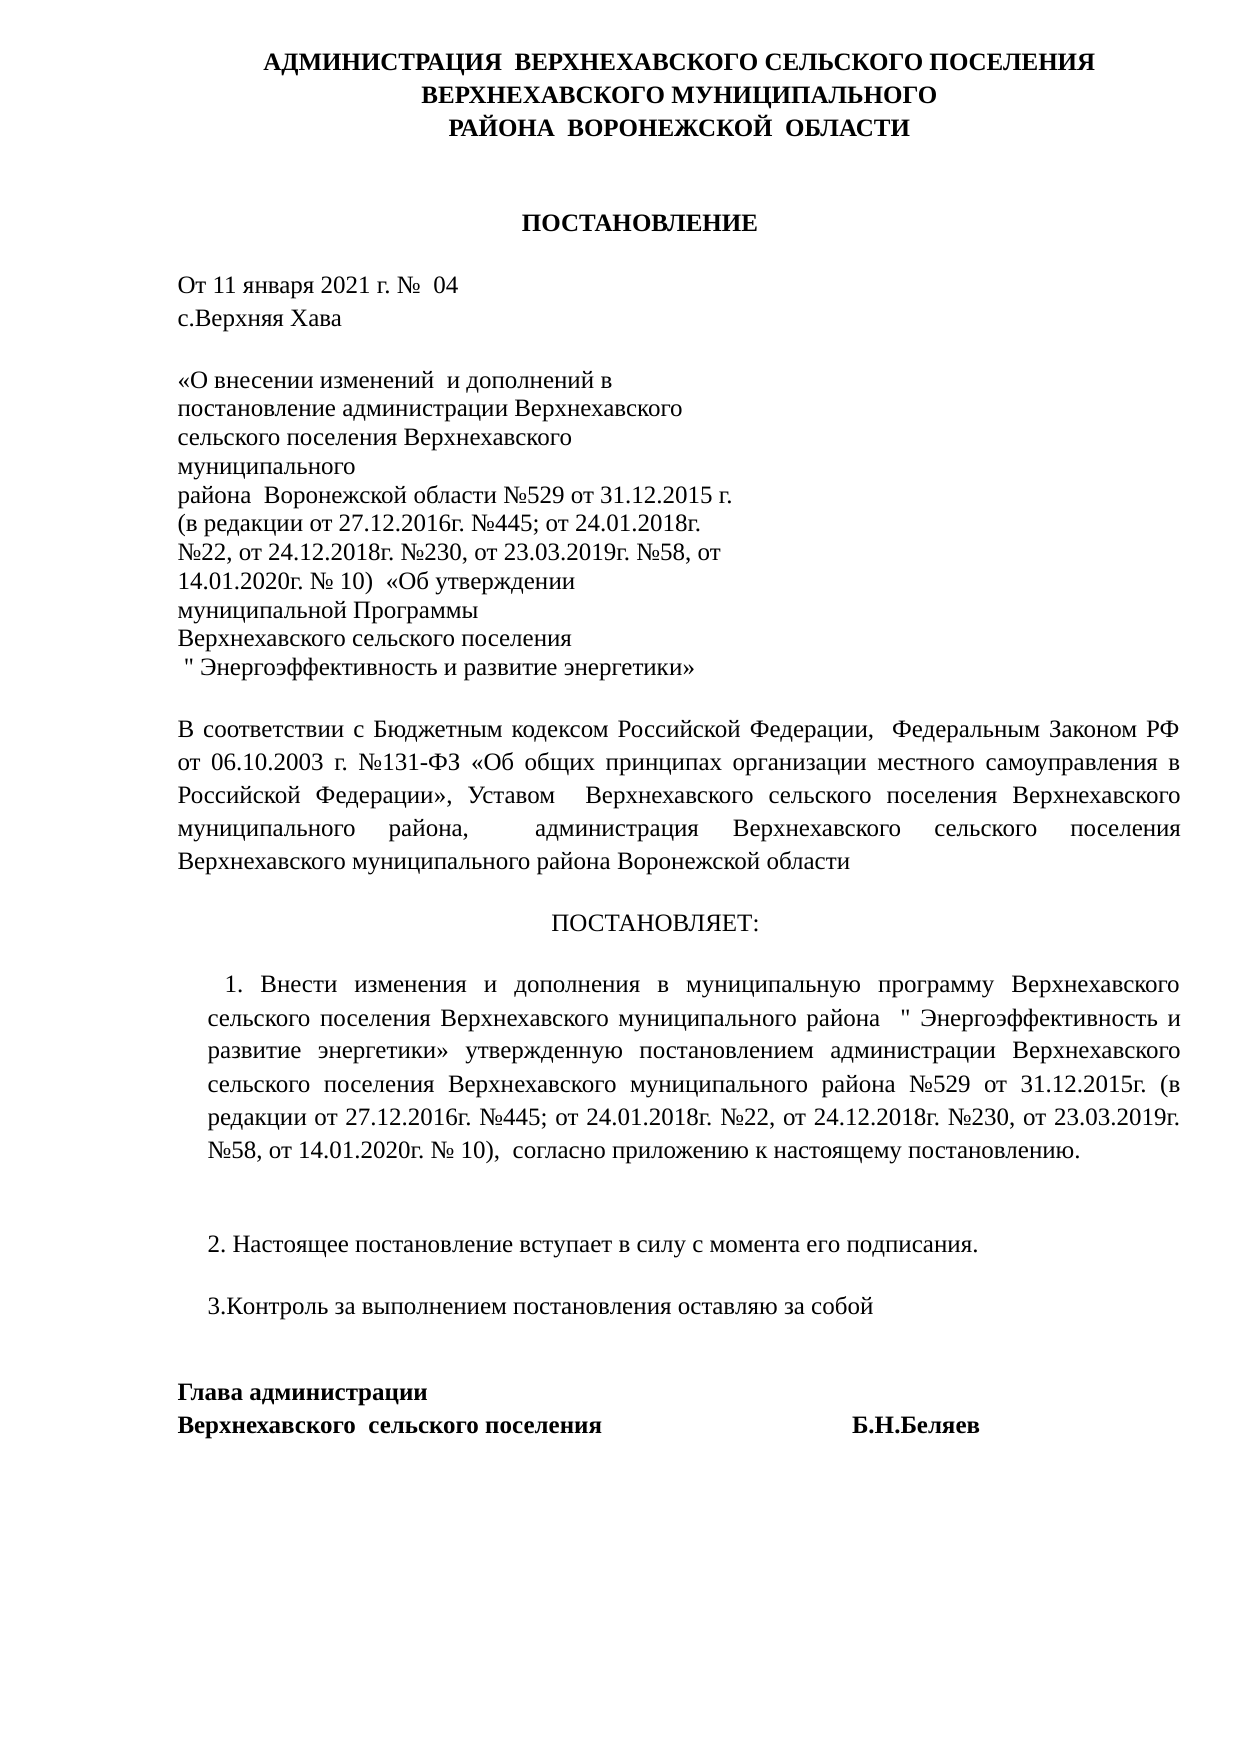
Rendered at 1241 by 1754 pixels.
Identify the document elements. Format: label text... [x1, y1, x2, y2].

table_header «О внесении изменений и дополнений в постановление администрации Верхнехавского сельского поселения Верхнехавского муниципального района Воронежской области №529 от 31.12.2015 г. (в редакции от 27.12.2016г. №445; от 24.01.2018г. №22, от 24.12.2018г. №230, от 23.03.2019г. №58, от 14.01.2020г. № 10) «Об утверждении муниципальной Программы Верхнехавского сельского поселения " Энергоэффективность и развитие энергетики» [166, 365, 753, 685]
table_header ПОСТАНОВЛЯЕТ: [459, 908, 852, 941]
table_header В соответствии с Бюджетным кодексом Российской Федерации, Федеральным Законом РФ от 06.10.2003 г. №131-ФЗ «Об общих принципах организации местного самоуправления в Российской Федерации», Уставом Верхнехавского сельского поселения Верхнехавского муниципального района, администрация Верхнехавского сельского поселения Верхнехавского муниципального района Воронежской области [166, 714, 1192, 879]
table_header АДМИНИСТРАЦИЯ ВЕРХНЕХАВСКОГО СЕЛЬСКОГО ПОСЕЛЕНИЯ ВЕРХНЕХАВСКОГО МУНИЦИПАЛЬНОГО РАЙОНА ВОРОНЕЖСКОЙ ОБЛАСТИ [166, 47, 1192, 146]
table_header От 11 января 2021 г. № 04 с.Верхняя Хава [166, 270, 646, 336]
table_header Глава администрации Верхнехавского сельского поселения Б.Н.Беляев [166, 1378, 1192, 1443]
table_header ПОСТАНОВЛЕНИЕ [402, 175, 877, 241]
table_header 1. Внести изменения и дополнения в муниципальную программу Верхнехавского сельского поселения Верхнехавского муниципального района " Энергоэффективность и развитие энергетики» утвержденную постановлением администрации Верхнехавского сельского поселения Верхнехавского муниципального района №529 от 31.12.2015г. (в редакции от 27.12.2016г. №445; от 24.01.2018г. №22, от 24.12.2018г. №230, от 23.03.2019г. №58, от 14.01.2020г. № 10), согласно приложению к настоящему постановлению. 2. Настоящее постановление вступает в силу с момента его подписания. 3.Контроль за выполнением постановления оставляю за собой [196, 970, 1192, 1349]
